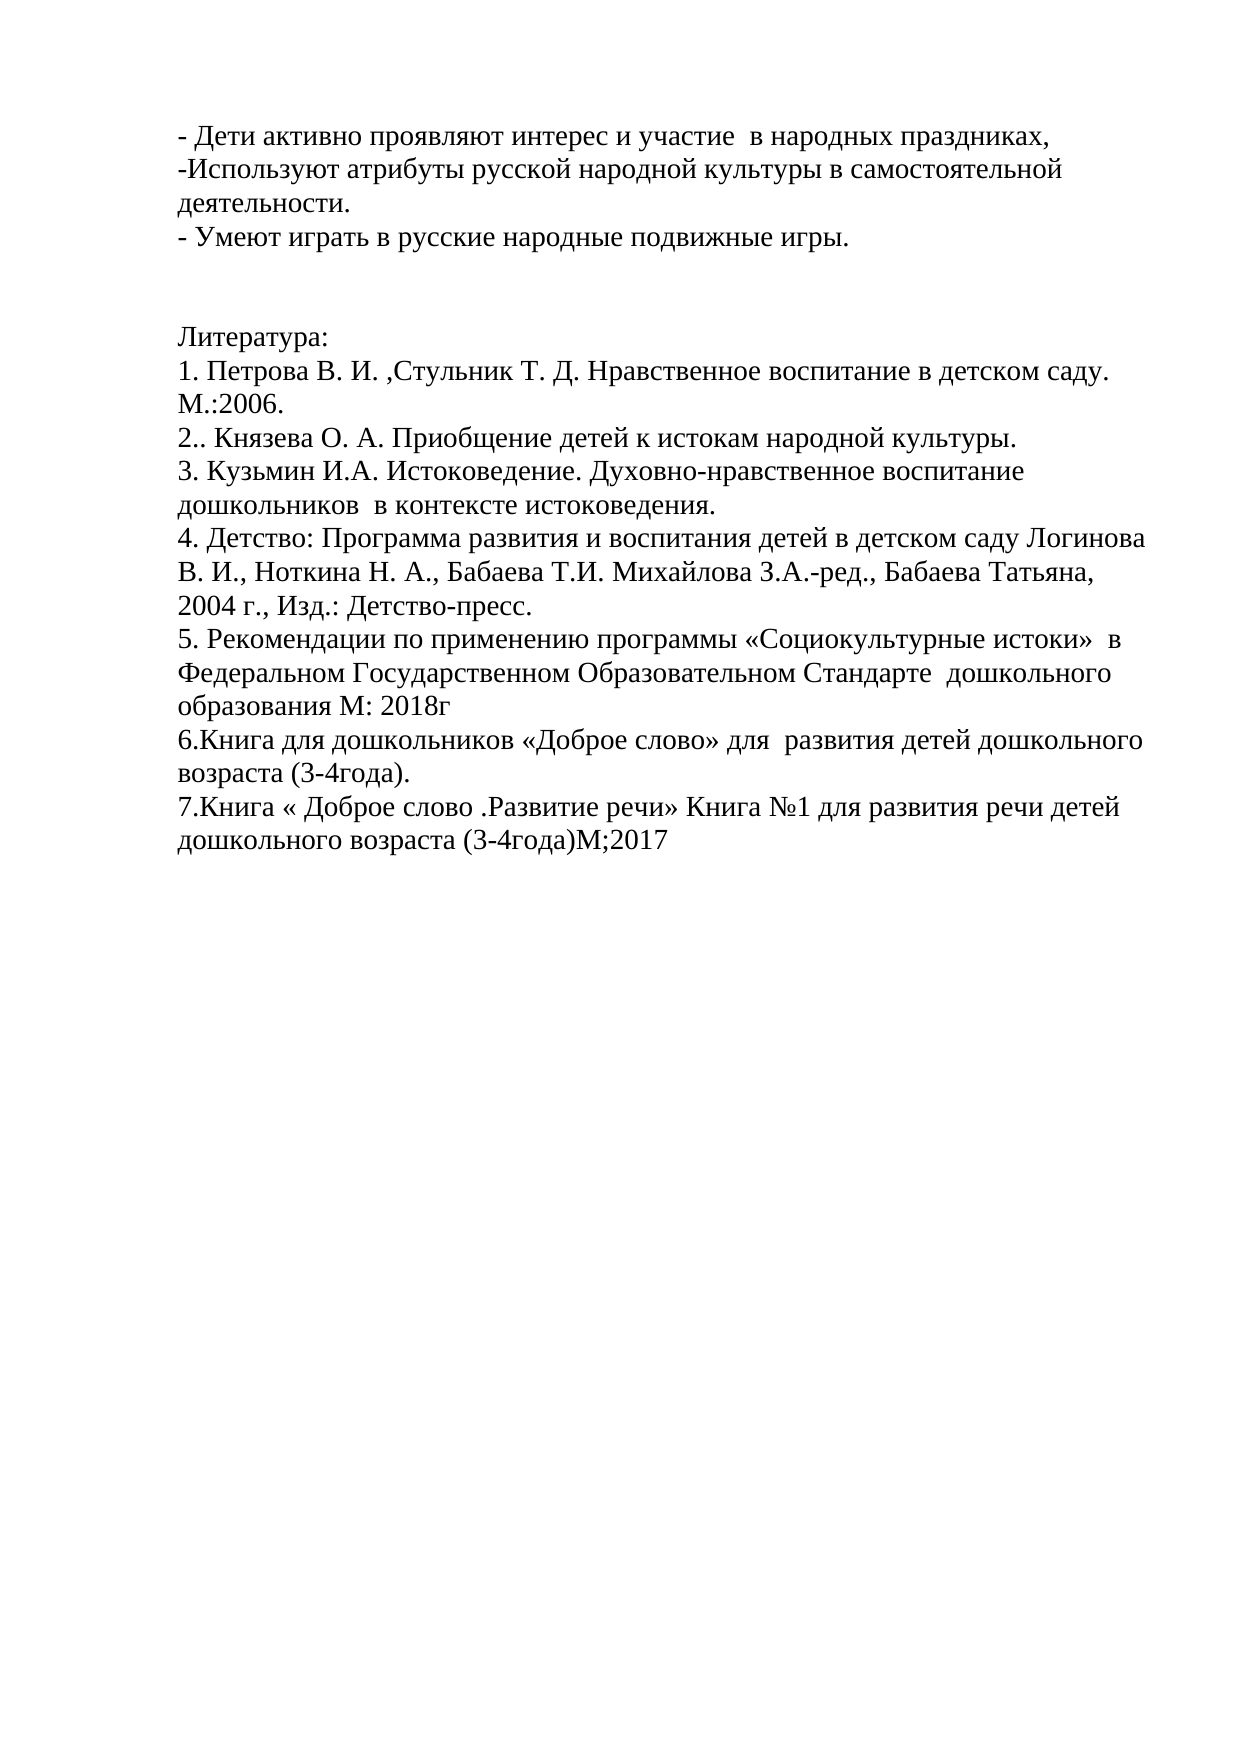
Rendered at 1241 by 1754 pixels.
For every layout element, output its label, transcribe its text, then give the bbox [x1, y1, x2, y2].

text 6.Книга для дошкольников «Доброе слово» для развития детей дошкольного возраста (3-4года). [177, 722, 1152, 789]
text 4. Детство: Программа развития и воспитания детей в детском саду Логинова В. И., Ноткина Н. А., Бабаева Т.И. Михайлова З.А.-ред., Бабаева Татьяна, 2004 г., Изд.: Детство-пресс. [177, 521, 1152, 621]
text 2.. Князева О. А. Приобщение детей к истокам народной культуры. [177, 420, 1152, 453]
text Литература: [148, 319, 1152, 353]
text 7.Книга « Доброе слово .Развитие речи» Книга №1 для развития речи детей дошкольного возраста (3-4года)М;2017 [177, 789, 1152, 856]
text - Дети активно проявляют интерес и участие в народных праздниках, [177, 118, 1152, 152]
text 5. Рекомендации по применению программы «Социокультурные истоки» в Федеральном Государственном Образовательном Стандарте дошкольного образования М: 2018г [177, 621, 1152, 722]
text 1. Петрова В. И. ,Стульник Т. Д. Нравственное воспитание в детском саду. М.:2006. [177, 353, 1152, 420]
text - Умеют играть в русские народные подвижные игры. [177, 219, 1152, 252]
text -Используют атрибуты русской народной культуры в самостоятельной деятельности. [177, 152, 1152, 219]
text 3. Кузьмин И.А. Истоковедение. Духовно-нравственное воспитание дошкольников в контексте истоковедения. [177, 453, 1152, 521]
